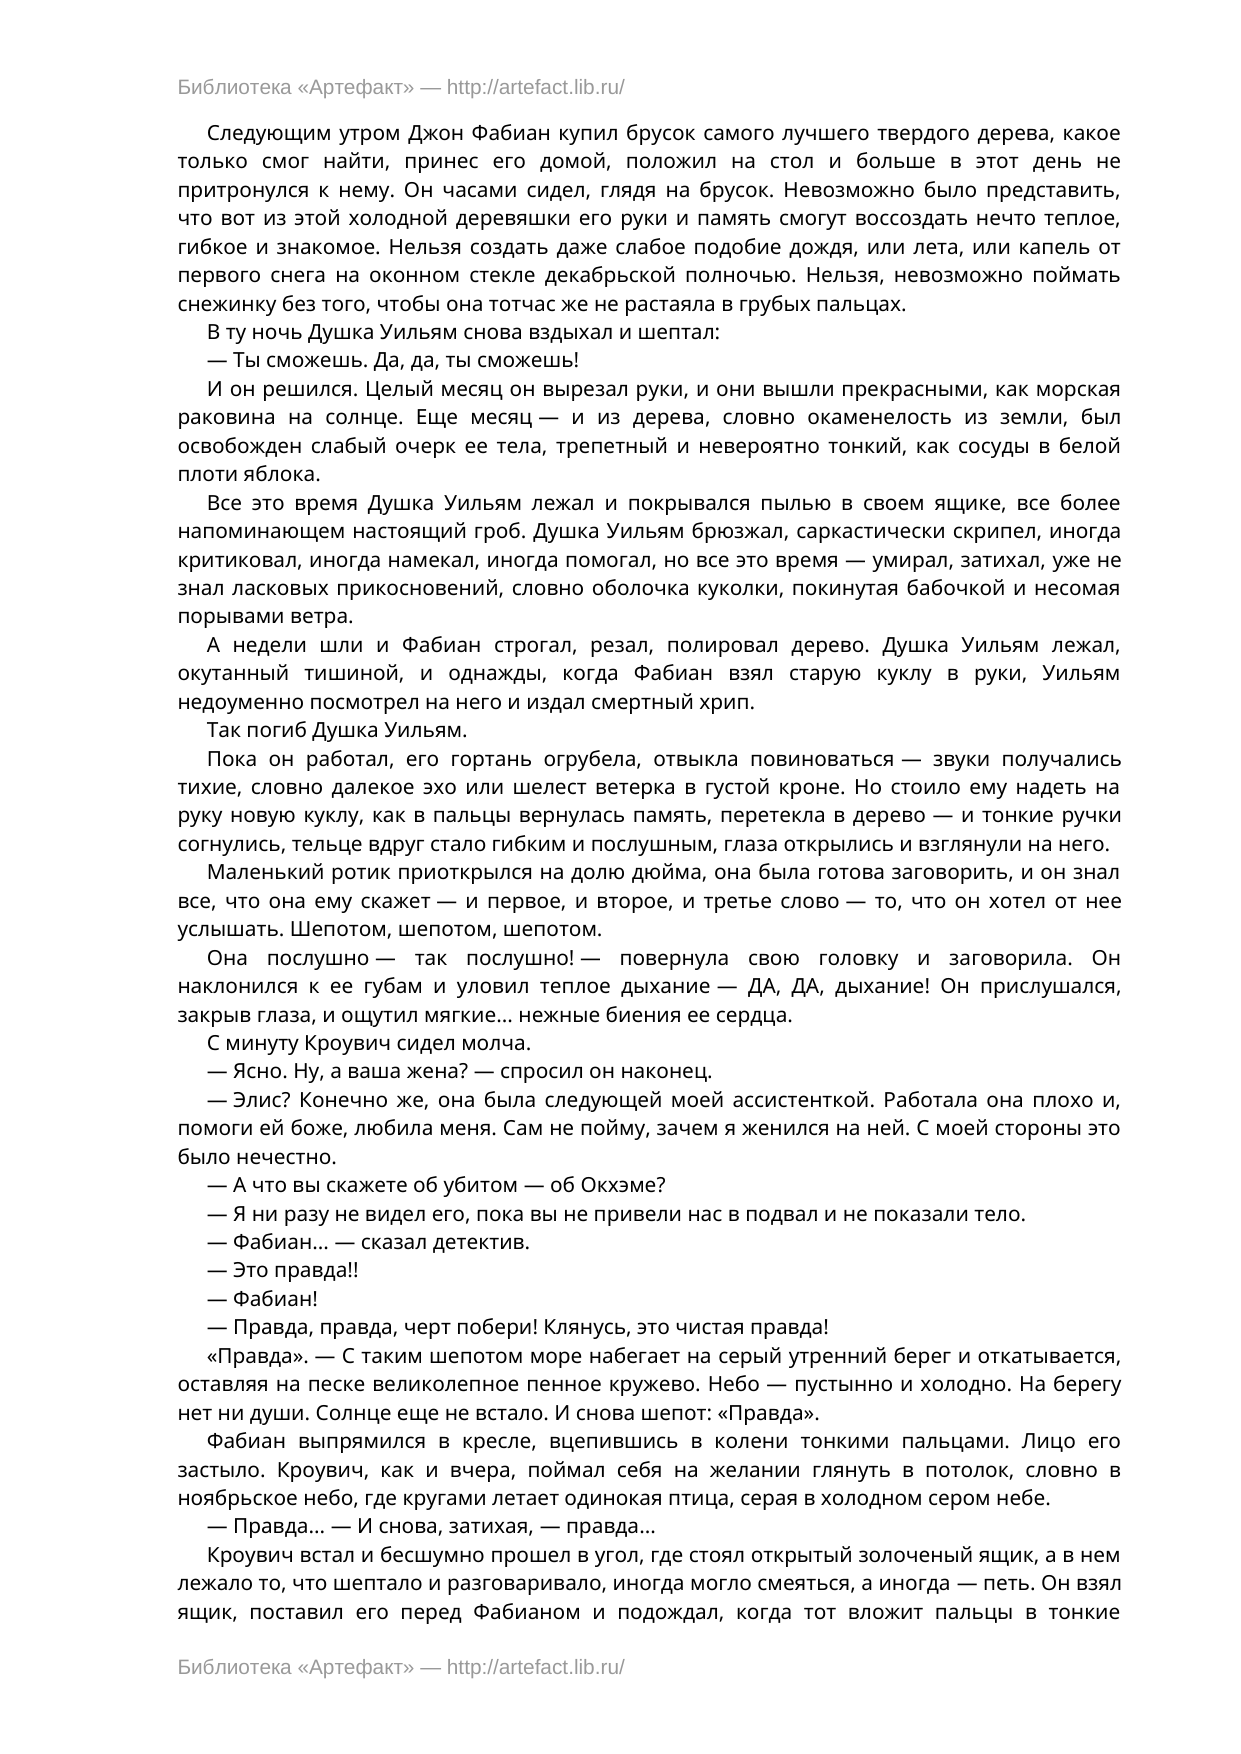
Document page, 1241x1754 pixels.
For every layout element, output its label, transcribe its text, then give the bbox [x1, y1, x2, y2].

text Следующим утром Джон Фабиан купил брусок самого лучшего твердого дерева, какое только смог найти, принес его домой, положил на стол и больше в этот день не притронулся к нему. Он часами сидел, глядя на брусок. Невозможно было представить, что вот из этой холодной деревяшки его руки и память смогут воссоздать нечто теплое, гибкое и знакомое. Нельзя создать даже слабое подобие дождя, или лета, или капель от первого снега на оконном стекле декабрьской полночью. Нельзя, невозможно поймать снежинку без того, чтобы она тотчас же не растаяла в грубых пальцах. [177, 118, 1122, 317]
text Все это время Душка Уильям лежал и покрывался пылью в своем ящике, все более напоминающем настоящий гроб. Душка Уильям брюзжал, саркастически скрипел, иногда критиковал, иногда намекал, иногда помогал, но все это время — умирал, затихал, уже не знал ласковых прикосновений, словно оболочка куколки, покинутая бабочкой и несомая порывами ветра. [177, 488, 1122, 630]
text Фабиан выпрямился в кресле, вцепившись в колени тонкими пальцами. Лицо его застыло. Кроувич, как и вчера, поймал себя на желании глянуть в потолок, словно в ноябрьское небо, где кругами летает одинокая птица, серая в холодном сером небе. [177, 1426, 1122, 1512]
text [177, 1540, 1122, 1625]
text С минуту Кроувич сидел молча. [177, 1028, 1122, 1057]
text Так погиб Душка Уильям. [177, 715, 1122, 744]
text Маленький ротик приоткрылся на долю дюйма, она была готова заговорить, и он знал все, что она ему скажет — и первое, и второе, и третье слово — то, что он хотел от нее услышать. Шепотом, шепотом, шепотом. [177, 857, 1122, 943]
text Пока он работал, его гортань огрубела, отвыкла повиноваться — звуки получались тихие, словно далекое эхо или шелест ветерка в густой кроне. Но стоило ему надеть на руку новую куклу, как в пальцы вернулась память, перетекла в дерево — и тонкие ручки согнулись, тельце вдруг стало гибким и послушным, глаза открылись и взглянули на него. [177, 744, 1122, 857]
text — Элис? Конечно же, она была следующей моей ассистенткой. Работала она плохо и, помоги ей боже, любила меня. Сам не пойму, зачем я женился на ней. С моей стороны это было нечестно. [177, 1085, 1122, 1170]
text — Ты сможешь. Да, да, ты сможешь! [177, 346, 1122, 374]
text И он решился. Целый месяц он вырезал руки, и они вышли прекрасными, как морская раковина на солнце. Еще месяц — и из дерева, словно окаменелость из земли, был освобожден слабый очерк ее тела, трепетный и невероятно тонкий, как сосуды в белой плоти яблока. [177, 374, 1122, 488]
text — Фабиан! [177, 1284, 1122, 1312]
text — Я ни разу не видел его, пока вы не привели нас в подвал и не показали тело. [177, 1199, 1122, 1227]
text Она послушно — так послушно! — повернула свою головку и заговорила. Он наклонился к ее губам и уловил теплое дыхание — ДА, ДА, дыхание! Он прислушался, закрыв глаза, и ощутил мягкие... нежные биения ее сердца. [177, 943, 1122, 1028]
text — Фабиан... — сказал детектив. [177, 1227, 1122, 1256]
text В ту ночь Душка Уильям снова вздыхал и шептал: [177, 317, 1122, 346]
text — Ясно. Ну, а ваша жена? — спросил он наконец. [177, 1057, 1122, 1085]
text — А что вы скажете об убитом — об Окхэме? [177, 1170, 1122, 1199]
text — Это правда!! [177, 1256, 1122, 1284]
text А недели шли и Фабиан строгал, резал, полировал дерево. Душка Уильям лежал, окутанный тишиной, и однажды, когда Фабиан взял старую куклу в руки, Уильям недоуменно посмотрел на него и издал смертный хрип. [177, 630, 1122, 715]
text «Правда». — С таким шепотом море набегает на серый утренний берег и откатывается, оставляя на песке великолепное пенное кружево. Небо — пустынно и холодно. На берегу нет ни души. Солнце еще не встало. И снова шепот: «Правда». [177, 1341, 1122, 1426]
text — Правда... — И снова, затихая, — правда... [177, 1512, 1122, 1540]
text — Правда, правда, черт побери! Клянусь, это чистая правда! [177, 1312, 1122, 1341]
